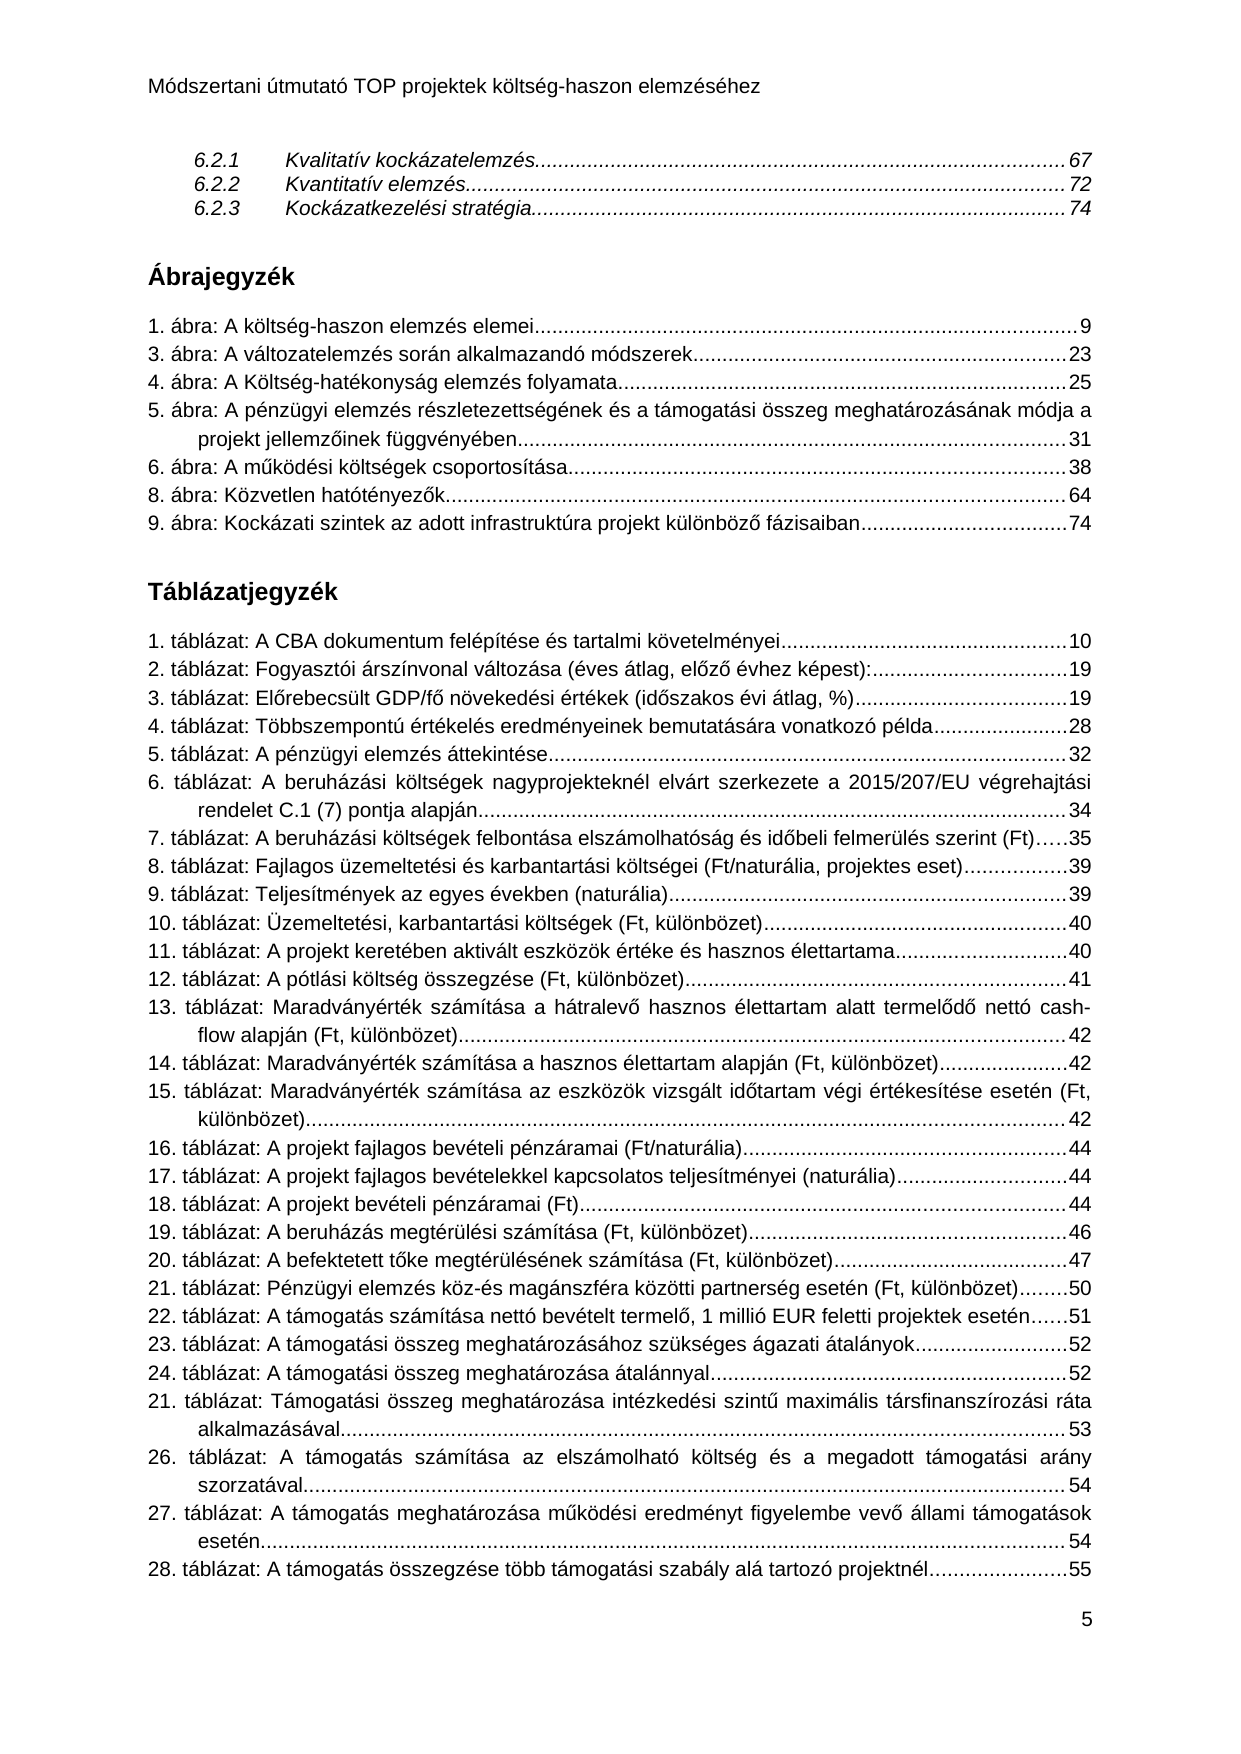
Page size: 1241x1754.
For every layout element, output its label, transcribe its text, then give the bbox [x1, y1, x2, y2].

text 7. táblázat: A beruházási költségek felbontása elszámolhatóság és időbeli felmerülés szerint (Ft) 35 [148, 822, 1093, 850]
text 3. ábra: A változatelemzés során alkalmazandó módszerek 23 [148, 338, 1093, 366]
text 27. táblázat: A támogatás meghatározása működési eredményt figyelembe vevő állami támogatások esetén 54 [148, 1497, 1093, 1553]
text 26. táblázat: A támogatás számítása az elszámolható költség és a megadott támogatási arány szorzatával 54 [148, 1441, 1093, 1497]
text 6.2.2 Kvantitatív elemzés 72 [193, 172, 1093, 196]
text 8. táblázat: Fajlagos üzemeltetési és karbantartási költségei (Ft/naturália, projektes eset) 39 [148, 850, 1093, 878]
text 9. ábra: Kockázati szintek az adott infrastruktúra projekt különböző fázisaiban 74 [148, 507, 1093, 535]
text 6. táblázat: A beruházási költségek nagyprojekteknél elvárt szerkezete a 2015/207/EU végrehajtási rendelet C.1 (7) pontja alapján 34 [148, 766, 1093, 822]
text 18. táblázat: A projekt bevételi pénzáramai (Ft) 44 [148, 1187, 1093, 1216]
text 22. táblázat: A támogatás számítása nettó bevételt termelő, 1 millió EUR feletti projektek esetén 51 [148, 1300, 1093, 1328]
text 3. táblázat: Előrebecsült GDP/fő növekedési értékek (időszakos évi átlag, %) 19 [148, 681, 1093, 709]
text Táblázatjegyzék [148, 577, 1093, 606]
text 23. táblázat: A támogatási összeg meghatározásához szükséges ágazati átalányok 52 [148, 1328, 1093, 1356]
text 5. táblázat: A pénzügyi elemzés áttekintése 32 [148, 737, 1093, 766]
text 19. táblázat: A beruházás megtérülési számítása (Ft, különbözet) 46 [148, 1216, 1093, 1244]
text 21. táblázat: Pénzügyi elemzés köz-és magánszféra közötti partnerség esetén (Ft, különbözet) 50 [148, 1272, 1093, 1300]
text 15. táblázat: Maradványérték számítása az eszközök vizsgált időtartam végi értékesítése esetén (Ft, különbözet) 42 [148, 1075, 1093, 1131]
text 4. táblázat: Többszempontú értékelés eredményeinek bemutatására vonatkozó példa 28 [148, 709, 1093, 737]
text 16. táblázat: A projekt fajlagos bevételi pénzáramai (Ft/naturália) 44 [148, 1131, 1093, 1159]
text 11. táblázat: A projekt keretében aktivált eszközök értéke és hasznos élettartama 40 [148, 934, 1093, 962]
text 14. táblázat: Maradványérték számítása a hasznos élettartam alapján (Ft, különbözet) 42 [148, 1047, 1093, 1075]
text 13. táblázat: Maradványérték számítása a hátralevő hasznos élettartam alatt termelődő nettó cash-flow alapján (Ft, különbözet) 42 [148, 991, 1093, 1047]
text 12. táblázat: A pótlási költség összegzése (Ft, különbözet) 41 [148, 962, 1093, 991]
text 17. táblázat: A projekt fajlagos bevételekkel kapcsolatos teljesítményei (naturália) 44 [148, 1159, 1093, 1187]
text Ábrajegyzék [148, 262, 1093, 291]
text 1. ábra: A költség-haszon elemzés elemei 9 [148, 310, 1093, 338]
text 28. táblázat: A támogatás összegzése több támogatási szabály alá tartozó projektnél 55 [148, 1553, 1093, 1581]
text 24. táblázat: A támogatási összeg meghatározása átalánnyal 52 [148, 1356, 1093, 1384]
text 6.2.1 Kvalitatív kockázatelemzés 67 [193, 148, 1093, 172]
text 8. ábra: Közvetlen hatótényezők 64 [148, 478, 1093, 507]
text 5. ábra: A pénzügyi elemzés részletezettségének és a támogatási összeg meghatározásának módja a projekt jellemzőinek függvényében 31 [148, 394, 1093, 450]
text 21. táblázat: Támogatási összeg meghatározása intézkedési szintű maximális társfinanszírozási ráta alkalmazásával 53 [148, 1384, 1093, 1441]
text 4. ábra: A Költség-hatékonyság elemzés folyamata 25 [148, 366, 1093, 394]
text 9. táblázat: Teljesítmények az egyes években (naturália) 39 [148, 878, 1093, 906]
text 1. táblázat: A CBA dokumentum felépítése és tartalmi követelményei 10 [148, 625, 1093, 653]
text 20. táblázat: A befektetett tőke megtérülésének számítása (Ft, különbözet) 47 [148, 1244, 1093, 1272]
text 10. táblázat: Üzemeltetési, karbantartási költségek (Ft, különbözet) 40 [148, 906, 1093, 934]
text 6.2.3 Kockázatkezelési stratégia 74 [193, 196, 1093, 219]
text 2. táblázat: Fogyasztói árszínvonal változása (éves átlag, előző évhez képest): 19 [148, 653, 1093, 681]
text 6. ábra: A működési költségek csoportosítása 38 [148, 450, 1093, 478]
